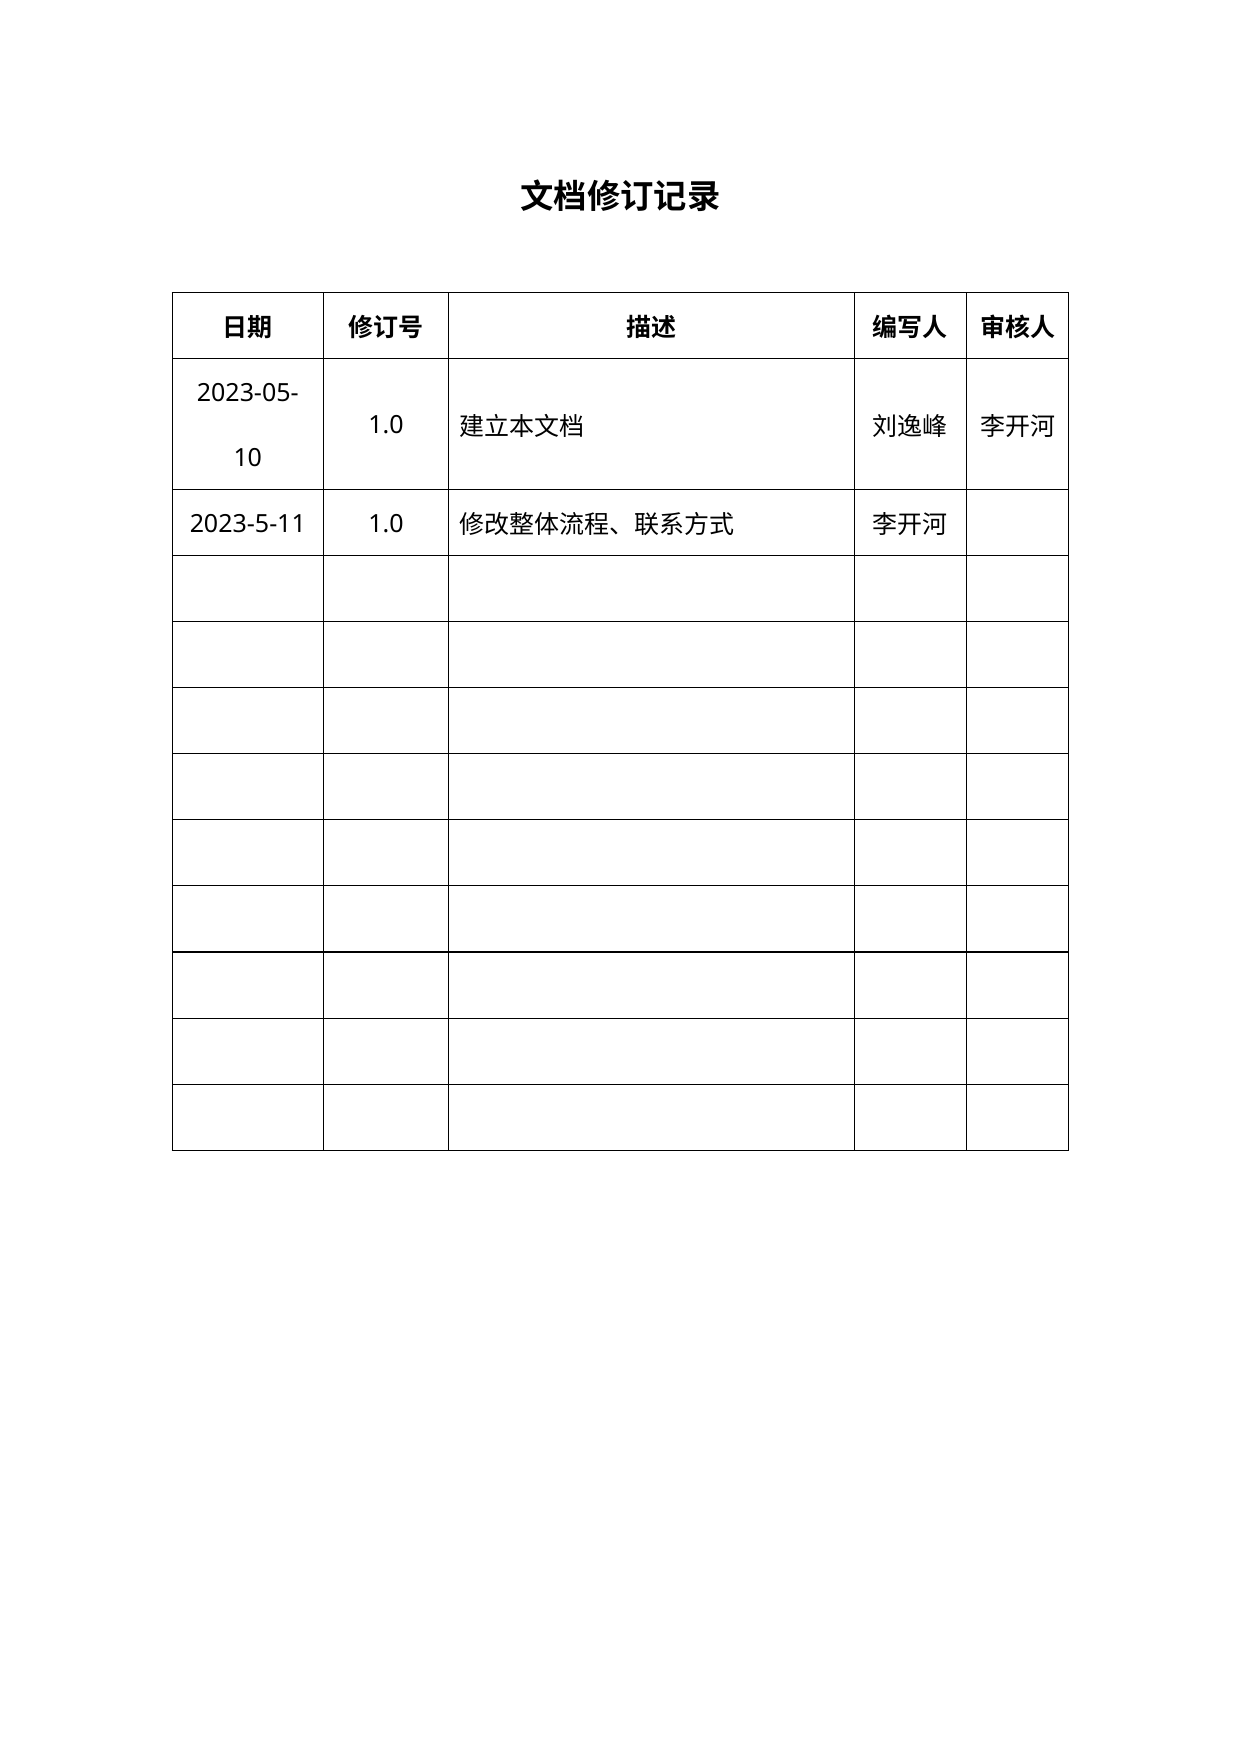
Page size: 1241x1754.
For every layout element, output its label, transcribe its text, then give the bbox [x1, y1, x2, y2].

text 文档修订记录 [187, 162, 1053, 227]
table_cell [449, 820, 854, 885]
table_cell [449, 622, 854, 687]
table_cell [967, 953, 1068, 1017]
table_cell [173, 688, 323, 753]
table_cell [967, 622, 1068, 687]
table_cell [324, 754, 448, 819]
table_header 日期 [173, 293, 323, 358]
table_cell 李开河 [967, 359, 1068, 489]
table_cell [324, 688, 448, 753]
table_cell [324, 820, 448, 885]
table_cell [855, 556, 966, 621]
table_cell 刘逸峰 [855, 359, 966, 489]
table_cell [855, 953, 966, 1017]
table_cell [967, 1085, 1068, 1149]
table_cell [449, 754, 854, 819]
table_cell [855, 754, 966, 819]
table_cell [449, 1085, 854, 1149]
table_cell [855, 688, 966, 753]
table_header 修订号 [324, 293, 448, 358]
table_cell [855, 1019, 966, 1083]
table_cell 2023-05-10 [173, 359, 323, 489]
table_cell 2023-5-11 [173, 490, 323, 555]
table_cell [449, 556, 854, 621]
table_cell [967, 754, 1068, 819]
table_cell [173, 1085, 323, 1149]
table_cell [855, 820, 966, 885]
table_cell [324, 953, 448, 1017]
table_cell 建立本文档 [449, 359, 854, 489]
table_cell [324, 1019, 448, 1083]
table_cell [449, 688, 854, 753]
table_header 编写人 [855, 293, 966, 358]
table_cell [449, 953, 854, 1017]
table_cell 1.0 [324, 359, 448, 489]
table_cell 修改整体流程、联系方式 [449, 490, 854, 555]
table_cell [324, 886, 448, 951]
table_cell [855, 886, 966, 951]
table_cell [324, 556, 448, 621]
table_cell [324, 622, 448, 687]
table_cell [173, 754, 323, 819]
table_cell [967, 556, 1068, 621]
table_header 审核人 [967, 293, 1068, 358]
table_cell [449, 1019, 854, 1083]
table_cell [173, 556, 323, 621]
table_cell [967, 886, 1068, 951]
table_cell 李开河 [855, 490, 966, 555]
table_cell [324, 1085, 448, 1149]
table_cell [967, 490, 1068, 555]
table_cell 1.0 [324, 490, 448, 555]
table_cell [449, 886, 854, 951]
table_cell [855, 622, 966, 687]
table_cell [967, 688, 1068, 753]
table_cell [967, 1019, 1068, 1083]
table_cell [173, 1019, 323, 1083]
table_cell [173, 886, 323, 951]
table_cell [173, 820, 323, 885]
table_cell [967, 820, 1068, 885]
table_header 描述 [449, 293, 854, 358]
table_cell [855, 1085, 966, 1149]
table_cell [173, 622, 323, 687]
table_cell [173, 953, 323, 1017]
